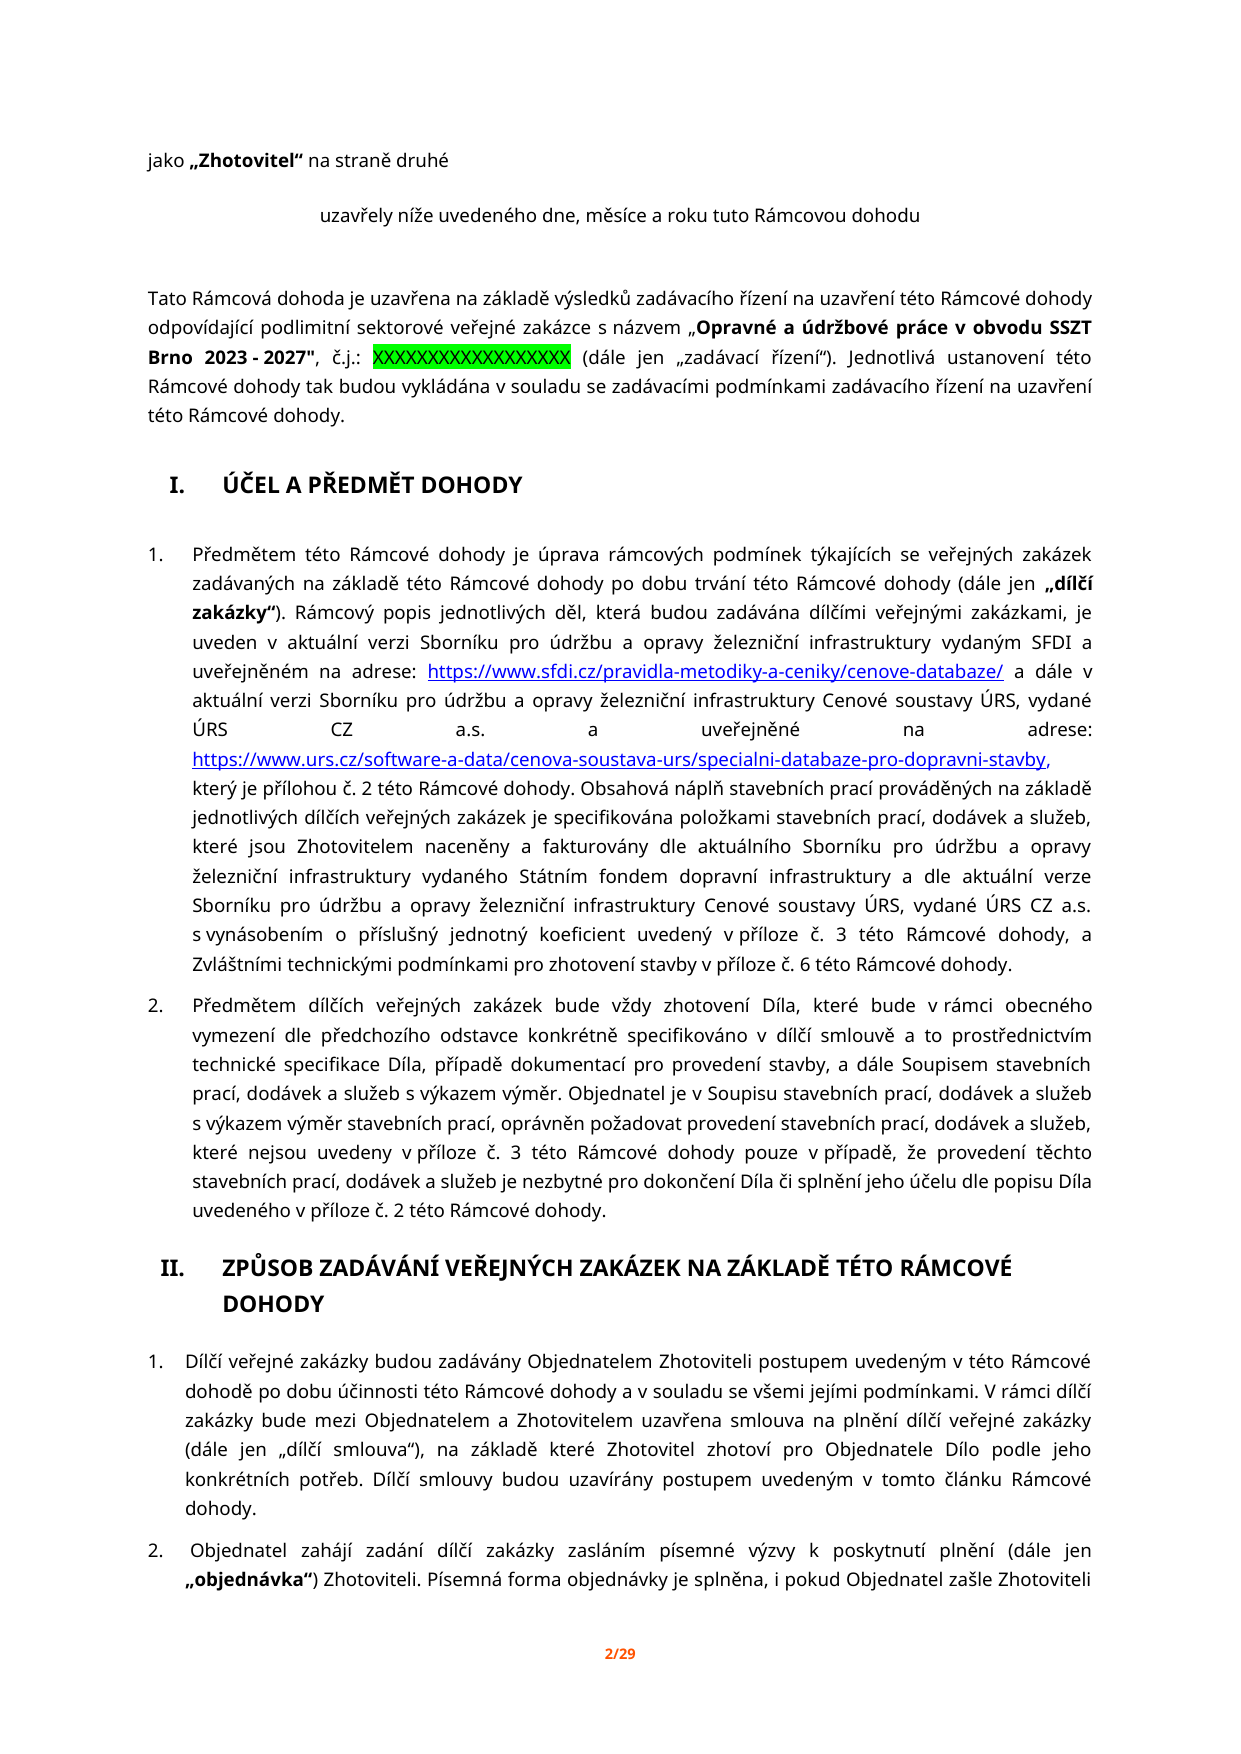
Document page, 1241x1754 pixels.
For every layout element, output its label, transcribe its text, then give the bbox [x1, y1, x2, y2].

text jako „Zhotovitel“ na straně druhé [148, 148, 1093, 173]
list Předmětem této Rámcové dohody je úprava rámcových podmínek týkajících se veřejných zakázek zadávaných na základě této Rámcové dohody po dobu trvání této Rámcové dohody (dále jen „dílčí zakázky“). Rámcový popis jednotlivých děl, která budou zadávána dílčími veřejnými zakázkami, je uveden v aktuální verzi Sborníku pro údržbu a opravy železniční infrastruktury vydaným SFDI a uveřejněném na adrese: https://www.sfdi.cz/pravidla-metodiky-a-ceniky/cenove-databaze/ a dále v aktuální verzi Sborníku pro údržbu a opravy železniční infrastruktury Cenové soustavy ÚRS, vydané ÚRS CZ a.s. a uveřejněné na adrese: https://www.urs.cz/software-a-data/cenova-soustava-urs/specialni-databaze-pro-dopravni-stavby, který je přílohou č. 2 této Rámcové dohody. Obsahová náplň stavebních prací prováděných na základě jednotlivých dílčích veřejných zakázek je specifikována položkami stavebních prací, dodávek a služeb, které jsou Zhotovitelem naceněny a fakturovány dle aktuálního Sborníku pro údržbu a opravy železniční infrastruktury vydaného Státním fondem dopravní infrastruktury a dle aktuální verze Sborníku pro údržbu a opravy železniční infrastruktury Cenové soustavy ÚRS, vydané ÚRS CZ a.s. s vynásobením o příslušný jednotný koeficient uvedený v příloze č. 3 této Rámcové dohody, a Zvláštními technickými podmínkami pro zhotovení stavby v příloze č. 6 této Rámcové dohody. [148, 541, 1093, 976]
list ZPŮSOB ZADÁVÁNÍ VEŘEJNÝCH ZAKÁZEK NA ZÁKLADĚ TÉTO RÁMCOVÉ DOHODY [185, 1252, 1093, 1319]
list Dílčí veřejné zakázky budou zadávány Objednatelem Zhotoviteli postupem uvedeným v této Rámcové dohodě po dobu účinnosti této Rámcové dohody a v souladu se všemi jejími podmínkami. V rámci dílčí zakázky bude mezi Objednatelem a Zhotovitelem uzavřena smlouva na plnění dílčí veřejné zakázky (dále jen „dílčí smlouva“), na základě které Zhotovitel zhotoví pro Objednatele Dílo podle jeho konkrétních potřeb. Dílčí smlouvy budou uzavírány postupem uvedeným v tomto článku Rámcové dohody. [148, 1349, 1093, 1521]
text uzavřely níže uvedeného dne, měsíce a roku tuto Rámcovou dohodu [148, 202, 1093, 227]
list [148, 1537, 1093, 1592]
list ÚČEL A PŘEDMĚT DOHODY [185, 469, 1093, 501]
list Předmětem dílčích veřejných zakázek bude vždy zhotovení Díla, které bude v rámci obecného vymezení dle předchozího odstavce konkrétně specifikováno v dílčí smlouvě a to prostřednictvím technické specifikace Díla, případě dokumentací pro provedení stavby, a dále Soupisem stavebních prací, dodávek a služeb s výkazem výměr. Objednatel je v Soupisu stavebních prací, dodávek a služeb s výkazem výměr stavebních prací, oprávněn požadovat provedení stavebních prací, dodávek a služeb, které nejsou uvedeny v příloze č. 3 této Rámcové dohody pouze v případě, že provedení těchto stavebních prací, dodávek a služeb je nezbytné pro dokončení Díla či splnění jeho účelu dle popisu Díla uvedeného v příloze č. 2 této Rámcové dohody. [148, 993, 1093, 1223]
text Tato Rámcová dohoda je uzavřena na základě výsledků zadávacího řízení na uzavření této Rámcové dohody odpovídající podlimitní sektorové veřejné zakázce s názvem „Opravné a údržbové práce v obvodu SSZT Brno 2023 - 2027", č.j.: XXXXXXXXXXXXXXXXXX (dále jen „zadávací řízení“). Jednotlivá ustanovení této Rámcové dohody tak budou vykládána v souladu se zadávacími podmínkami zadávacího řízení na uzavření této Rámcové dohody. [148, 285, 1093, 428]
